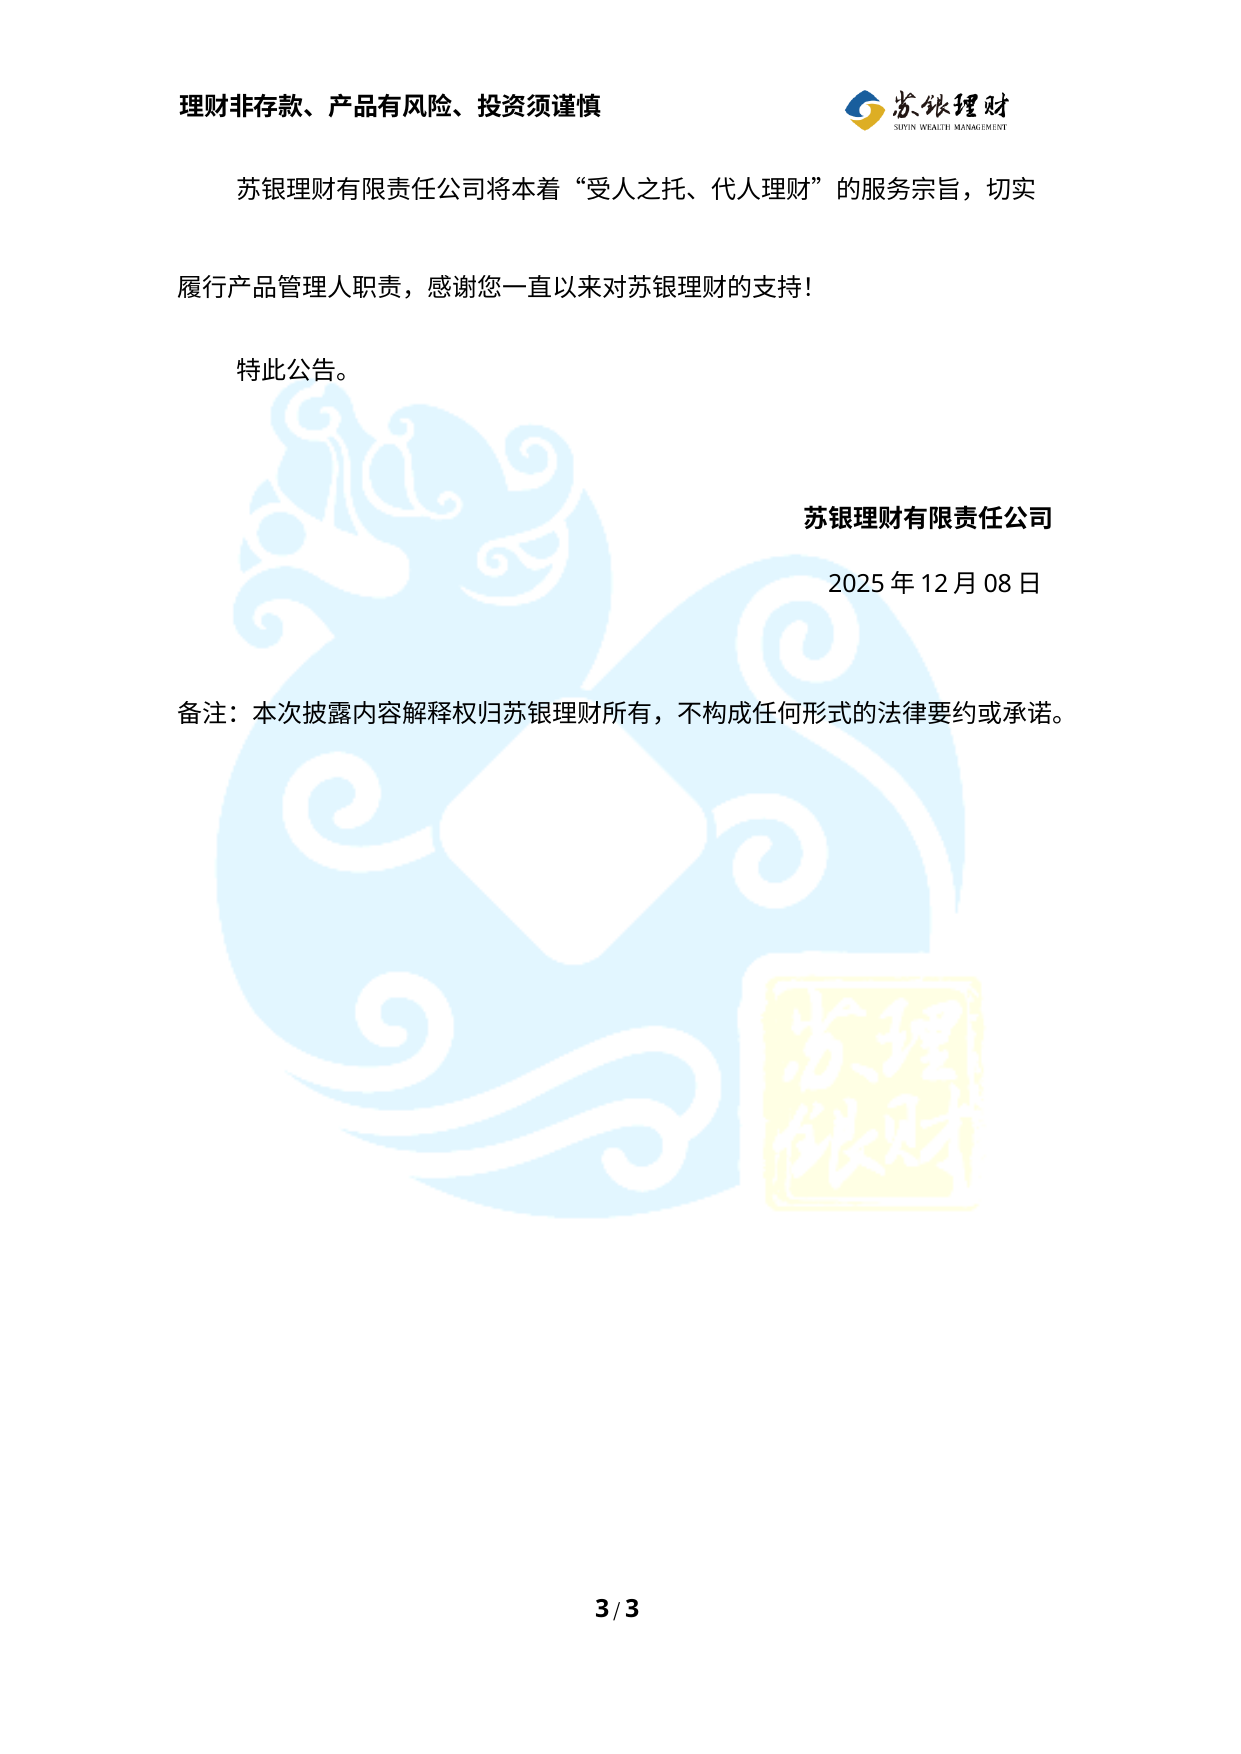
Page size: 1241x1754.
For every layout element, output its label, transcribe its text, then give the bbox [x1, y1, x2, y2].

text 苏银理财有限责任公司将本着“受人之托、代人理财”的服务宗旨，切实履行产品管理人职责，感谢您一直以来对苏银理财的支持！ [177, 156, 1053, 318]
text 2025年12月08日 [177, 549, 1042, 614]
text 苏银理财有限责任公司 [177, 484, 1053, 549]
text 特此公告。 [177, 336, 1053, 401]
text 备注：本次披露内容解释权归苏银理财所有，不构成任何形式的法律要约或承诺。 [177, 679, 1053, 744]
picture [820, 72, 1039, 143]
